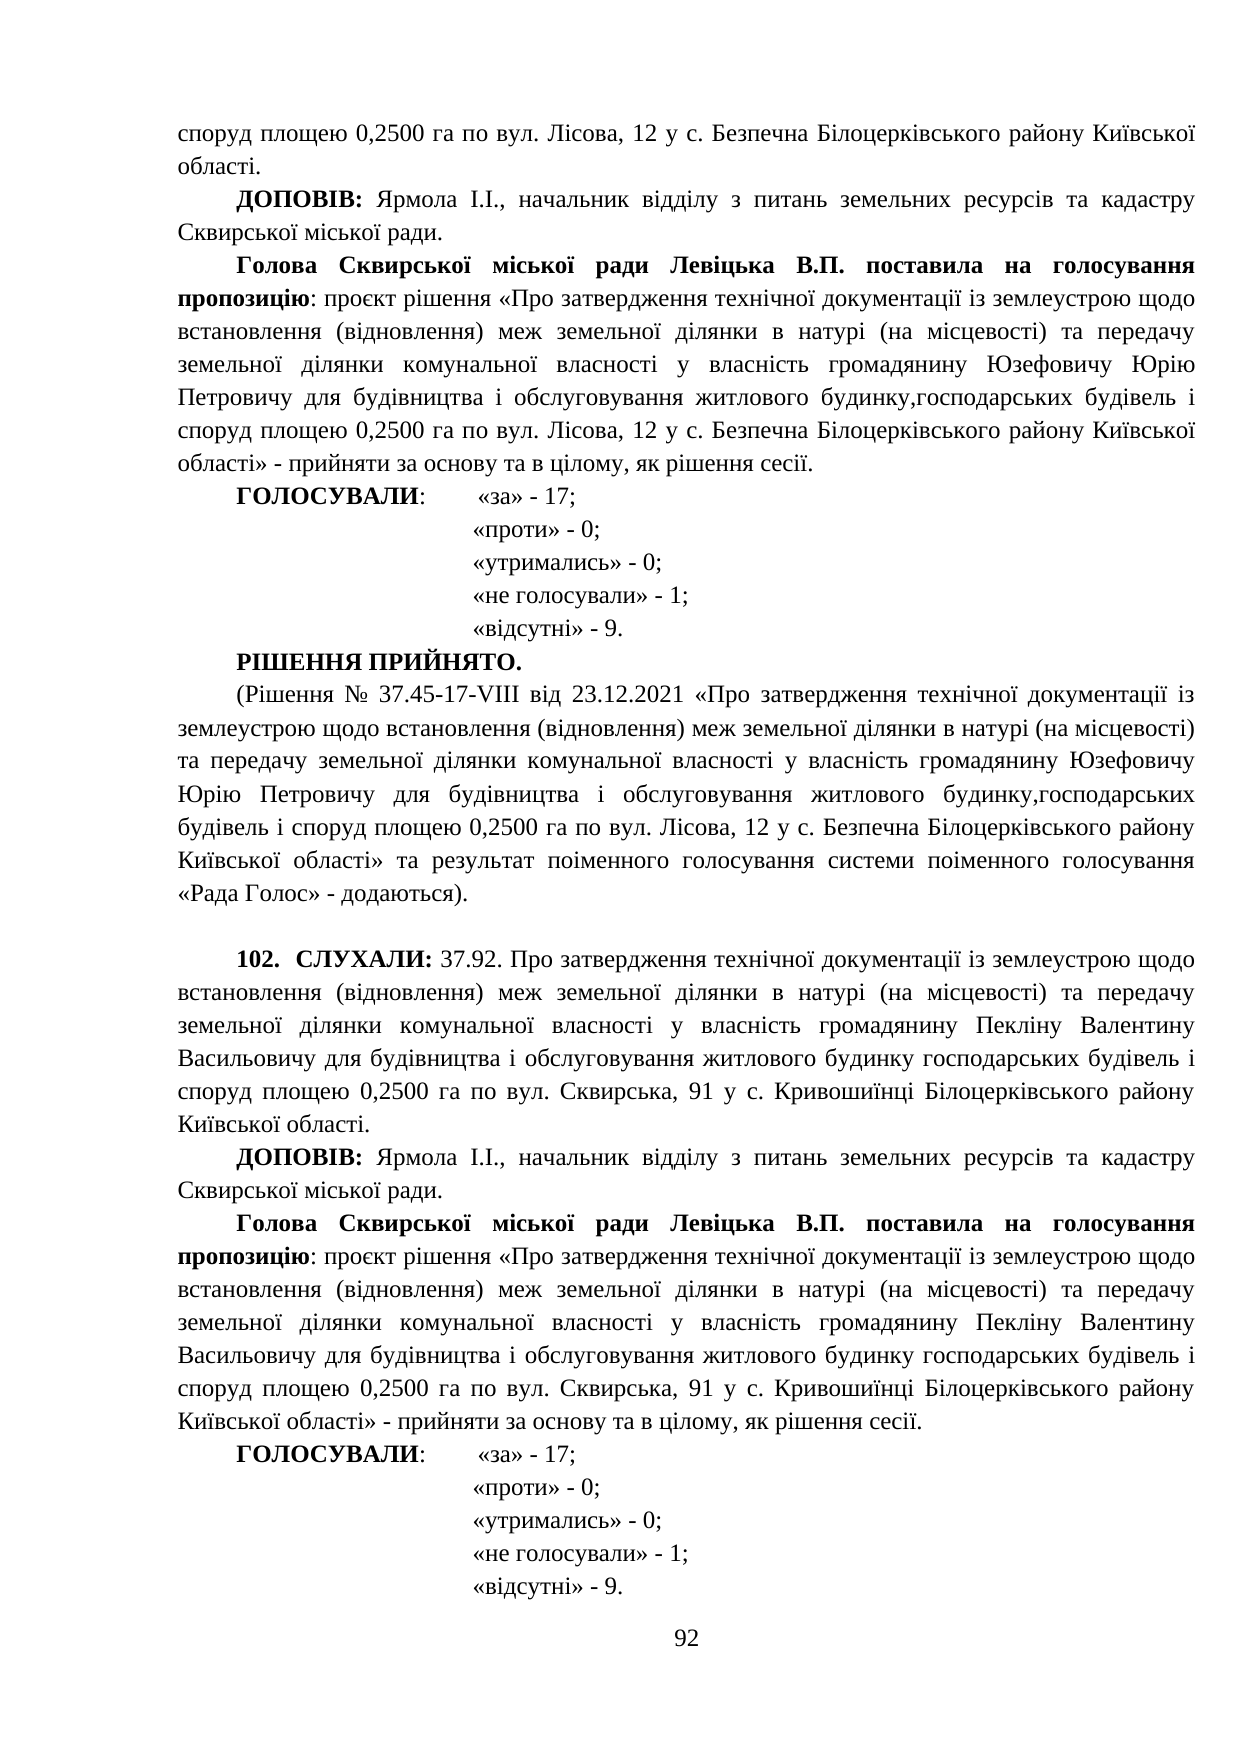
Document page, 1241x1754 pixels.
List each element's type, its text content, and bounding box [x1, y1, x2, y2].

text ДОПОВІВ: Ярмола І.І., начальник відділу з питань земельних ресурсів та кадастру Сквирської міської ради. [177, 1142, 1196, 1204]
text «утримались» - 0; [428, 547, 1196, 576]
text «відсутні» - 9. [428, 613, 1196, 642]
text «проти» - 0; [428, 514, 1196, 543]
list СЛУХАЛИ: 37.92. Про затвердження технічної документації із землеустрою щодо встановлення (відновлення) меж земельної ділянки в натурі (на місцевості) та передачу земельної ділянки комунальної власності у власність громадянину Пекліну Валентину Васильовичу для будівництва і обслуговування житлового будинку господарських будівель і споруд площею 0,2500 га по вул. Сквирська, 91 у с. Кривошиїнці Білоцерківського району Київської області. [177, 944, 1196, 1138]
text «проти» - 0; [428, 1472, 1196, 1501]
text «не голосували» - 1; [428, 1538, 1196, 1567]
text ГОЛОСУВАЛИ: «за» - 17; [177, 481, 1196, 510]
text Голова Сквирської міської ради Левіцька В.П. поставила на голосування пропозицію: проєкт рішення «Про затвердження технічної документації із землеустрою щодо встановлення (відновлення) меж земельної ділянки в натурі (на місцевості) та передачу земельної ділянки комунальної власності у власність громадянину Пекліну Валентину Васильовичу для будівництва і обслуговування житлового будинку господарських будівель і споруд площею 0,2500 га по вул. Сквирська, 91 у с. Кривошиїнці Білоцерківського району Київської області» - прийняти за основу та в цілому, як рішення сесії. [177, 1208, 1196, 1435]
text «відсутні» - 9. [428, 1571, 1196, 1600]
text «утримались» - 0; [428, 1505, 1196, 1534]
text «не голосували» - 1; [428, 581, 1196, 609]
text РІШЕННЯ ПРИЙНЯТО. [177, 647, 1196, 675]
text ДОПОВІВ: Ярмола І.І., начальник відділу з питань земельних ресурсів та кадастру Сквирської міської ради. [177, 184, 1196, 246]
text (Рішення № 37.45-17-VIII від 23.12.2021 «Про затвердження технічної документації із землеустрою щодо встановлення (відновлення) меж земельної ділянки в натурі (на місцевості) та передачу земельної ділянки комунальної власності у власність громадянину Юзефовичу Юрію Петровичу для будівництва і обслуговування житлового будинку,господарських будівель і споруд площею 0,2500 га по вул. Лісова, 12 у с. Безпечна Білоцерківського району Київської області» та результат поіменного голосування системи поіменного голосування «Рада Голос» - додаються). [177, 679, 1196, 906]
text Голова Сквирської міської ради Левіцька В.П. поставила на голосування пропозицію: проєкт рішення «Про затвердження технічної документації із землеустрою щодо встановлення (відновлення) меж земельної ділянки в натурі (на місцевості) та передачу земельної ділянки комунальної власності у власність громадянину Юзефовичу Юрію Петровичу для будівництва і обслуговування житлового будинку,господарських будівель і споруд площею 0,2500 га по вул. Лісова, 12 у с. Безпечна Білоцерківського району Київської області» - прийняти за основу та в цілому, як рішення сесії. [177, 250, 1196, 477]
text ГОЛОСУВАЛИ: «за» - 17; [177, 1439, 1196, 1468]
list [177, 118, 1196, 180]
